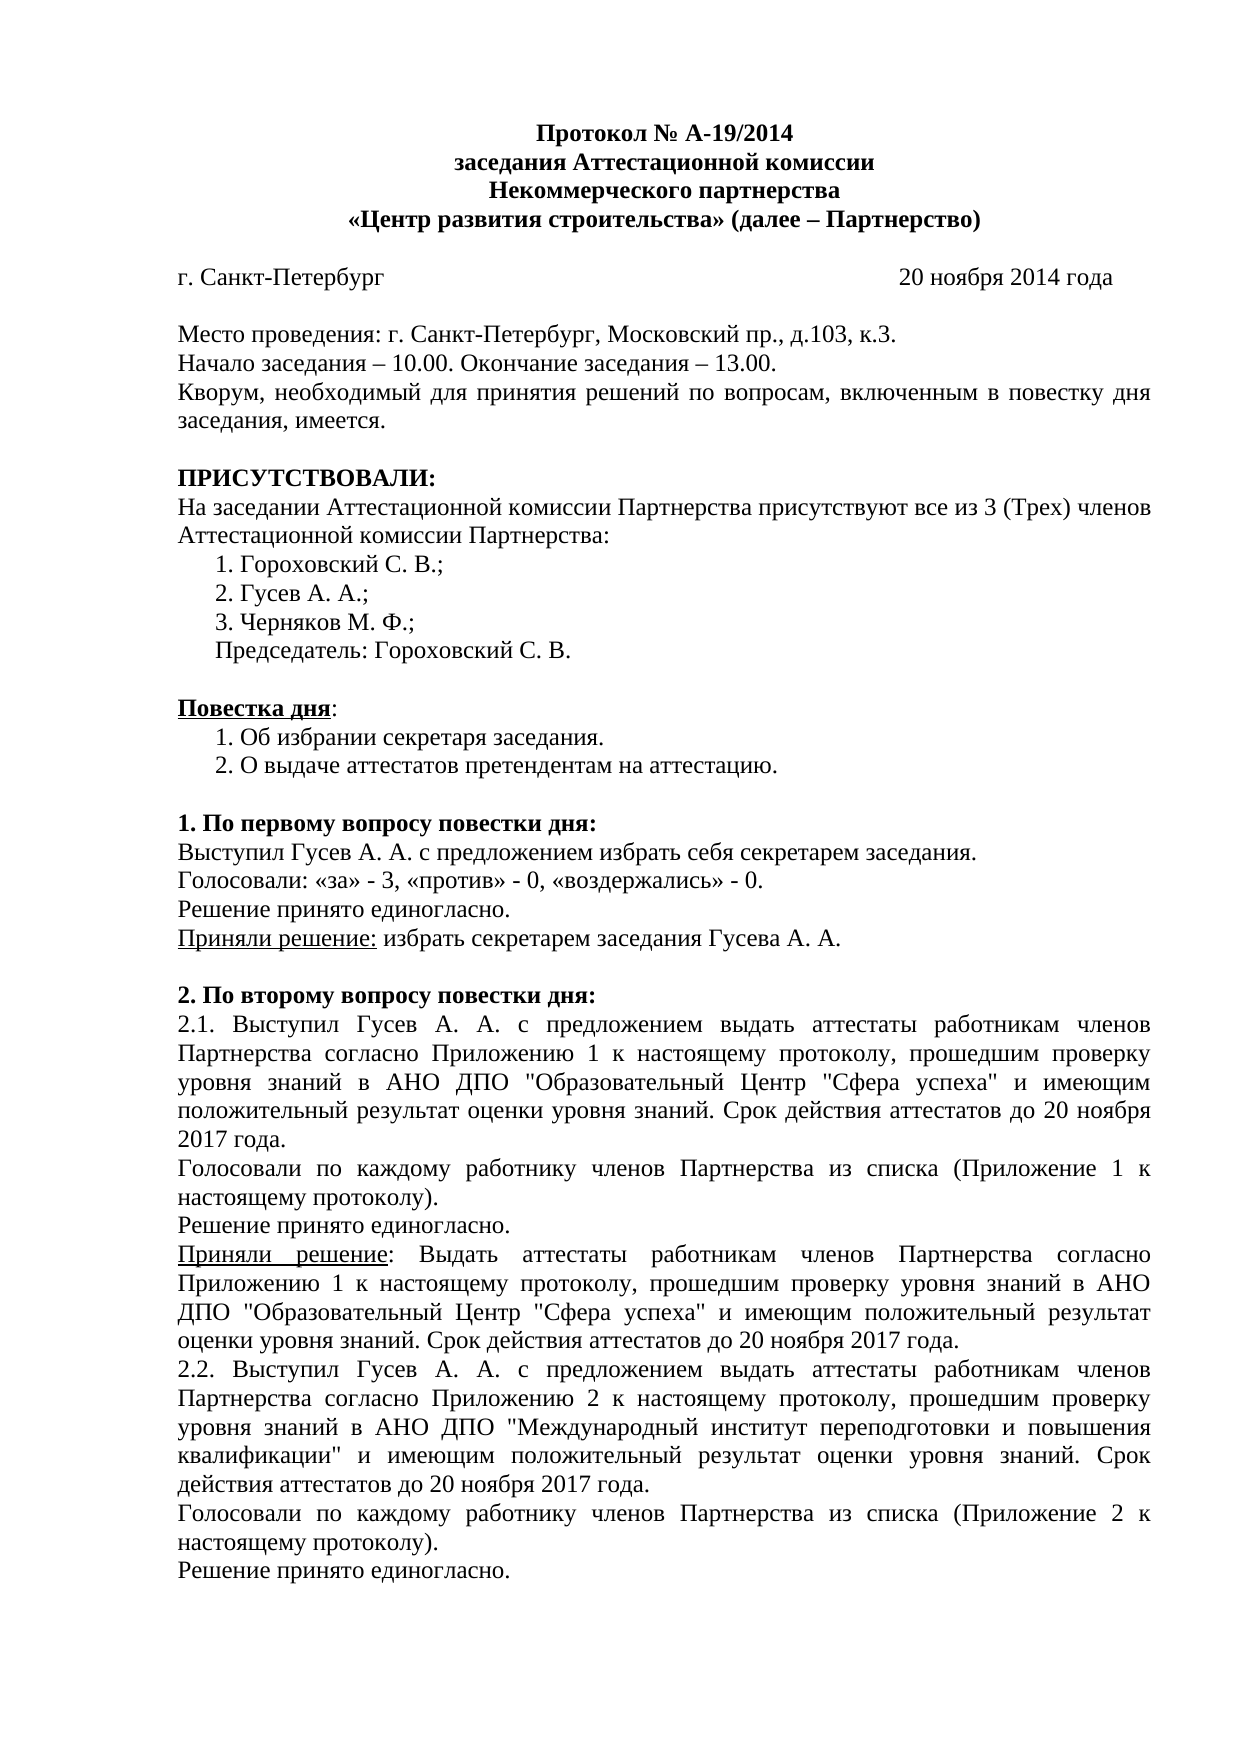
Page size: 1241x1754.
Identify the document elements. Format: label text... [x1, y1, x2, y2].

text Повестка дня: [177, 693, 1152, 722]
text Место проведения: г. Санкт-Петербург, Московский пр., д.103, к.3. [177, 319, 1152, 348]
text г. Санкт-Петербург 20 ноября 2014 года [177, 262, 1152, 291]
text Голосовали по каждому работнику членов Партнерства из списка (Приложение 1 к настоящему протоколу). [177, 1153, 1152, 1211]
text Голосовали: «за» - 3, «против» - 0, «воздержались» - 0. [177, 866, 1152, 894]
text 2.1. Выступил Гусев А. А. с предложением выдать аттестаты работникам членов Партнерства согласно Приложению 1 к настоящему протоколу, прошедшим проверку уровня знаний в АНО ДПО "Образовательный Центр "Сфера успеха" и имеющим положительный результат оценки уровня знаний. Срок действия аттестатов до 20 ноября 2017 года. [177, 1009, 1152, 1153]
text Приняли решение: избрать секретарем заседания Гусева А. А. [177, 923, 1152, 952]
text 1. Об избрании секретаря заседания. [215, 722, 1152, 751]
text Приняли решение: Выдать аттестаты работникам членов Партнерства согласно Приложению 1 к настоящему протоколу, прошедшим проверку уровня знаний в АНО ДПО "Образовательный Центр "Сфера успеха" и имеющим положительный результат оценки уровня знаний. Срок действия аттестатов до 20 ноября 2017 года. [177, 1239, 1152, 1354]
text «Центр развития строительства» (далее – Партнерство) [177, 204, 1152, 233]
text 2. По второму вопросу повестки дня: [177, 981, 1152, 1009]
text Некоммерческого партнерства [177, 176, 1152, 204]
text 3. Черняков М. Ф.; [215, 607, 1152, 636]
text Начало заседания – 10.00. Окончание заседания – 13.00. [177, 348, 1152, 377]
text 2. Гусев А. А.; [215, 578, 1152, 607]
text Решение принято единогласно. [177, 1211, 1152, 1239]
text Решение принято единогласно. [177, 894, 1152, 923]
text 2. О выдаче аттестатов претендентам на аттестацию. [215, 751, 1152, 779]
text 2.2. Выступил Гусев А. А. с предложением выдать аттестаты работникам членов Партнерства согласно Приложению 2 к настоящему протоколу, прошедшим проверку уровня знаний в АНО ДПО "Международный институт переподготовки и повышения квалификации" и имеющим положительный результат оценки уровня знаний. Срок действия аттестатов до 20 ноября 2017 года. [177, 1354, 1152, 1498]
text заседания Аттестационной комиссии [177, 147, 1152, 176]
text Выступил Гусев А. А. с предложением избрать себя секретарем заседания. [177, 837, 1152, 866]
text Кворум, необходимый для принятия решений по вопросам, включенным в повестку дня заседания, имеется. [177, 377, 1152, 434]
text Решение принято единогласно. [177, 1556, 1152, 1584]
text Голосовали по каждому работнику членов Партнерства из списка (Приложение 2 к настоящему протоколу). [177, 1498, 1152, 1556]
text На заседании Аттестационной комиссии Партнерства присутствуют все из 3 (Трех) членов Аттестационной комиссии Партнерства: [177, 492, 1152, 549]
text 1. По первому вопросу повестки дня: [177, 808, 1152, 837]
text ПРИСУТСТВОВАЛИ: [177, 463, 1152, 492]
text Протокол № А-19/2014 [177, 118, 1152, 147]
text Председатель: Гороховский С. В. [215, 636, 1152, 664]
text 1. Гороховский С. В.; [215, 549, 1152, 578]
